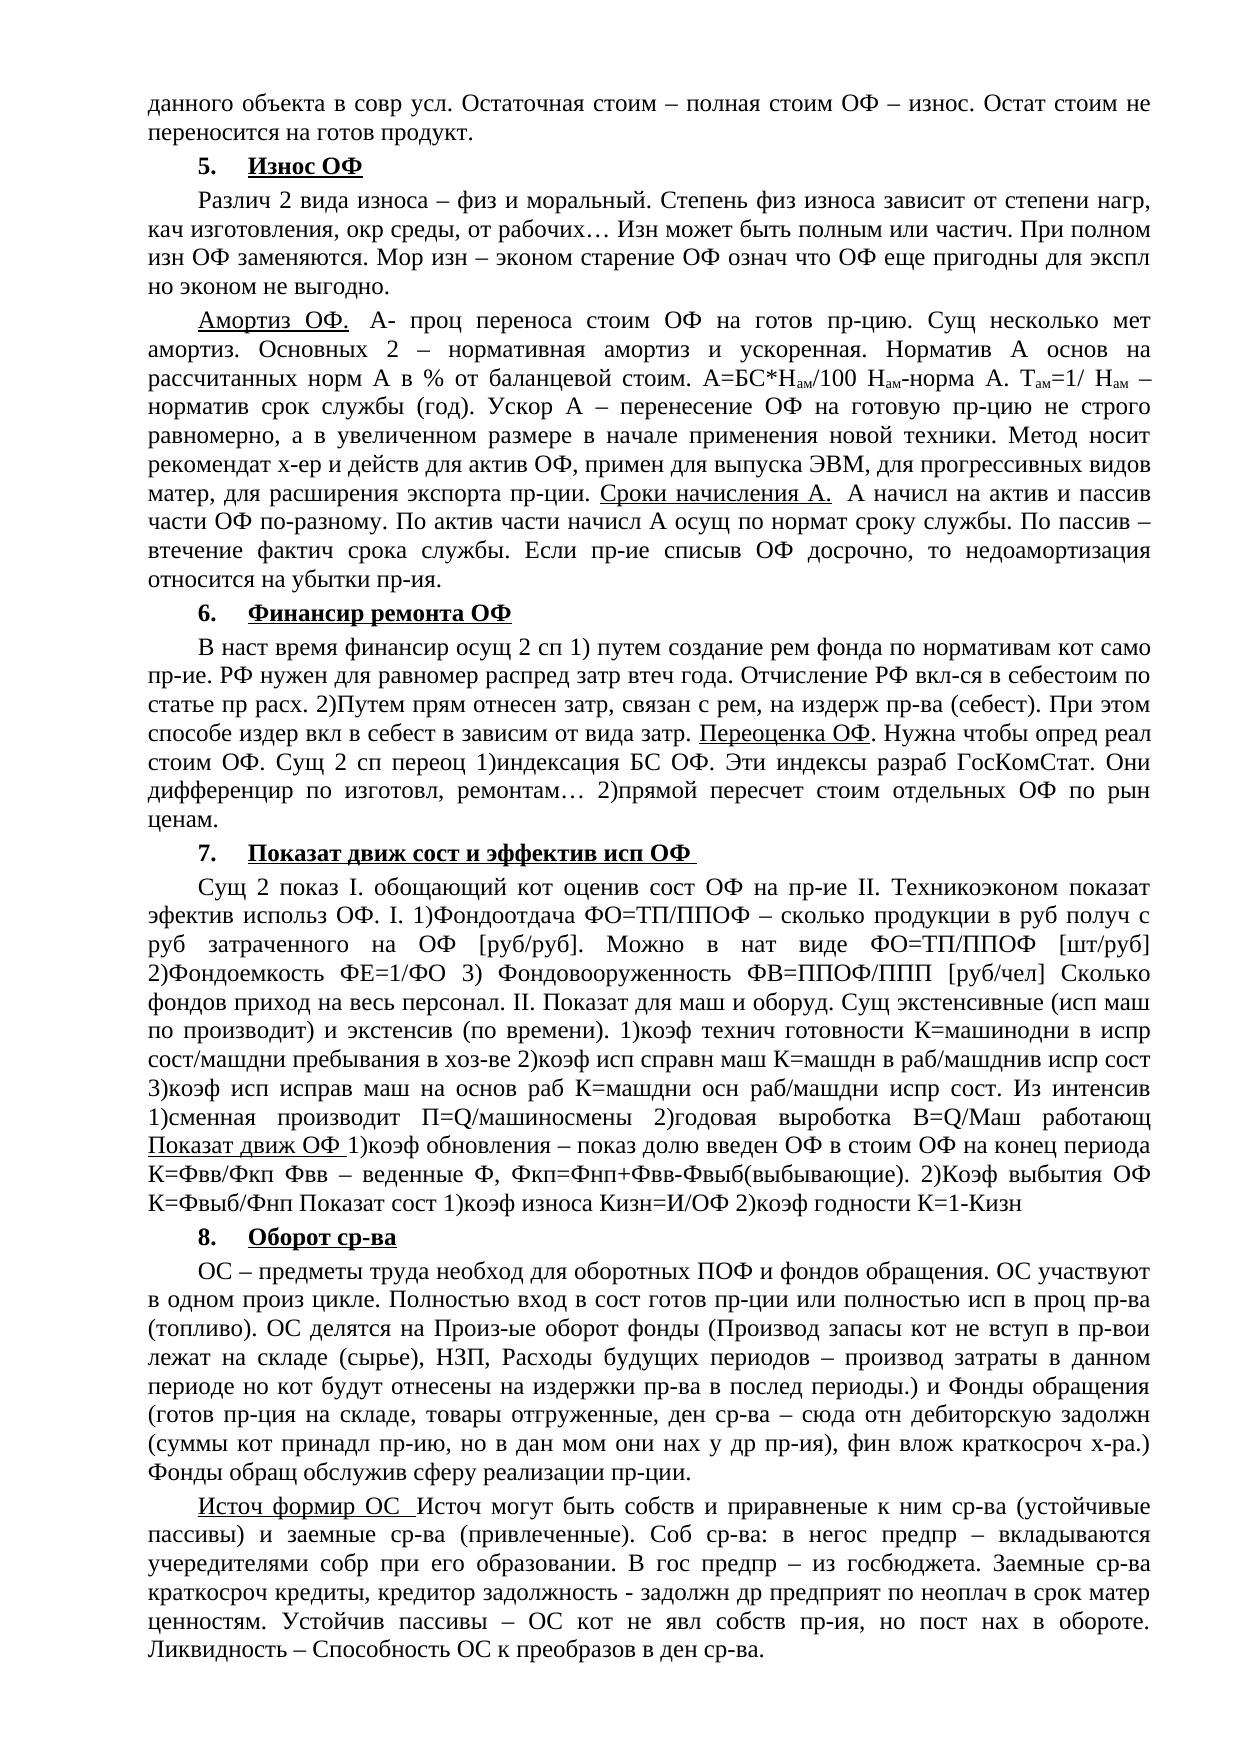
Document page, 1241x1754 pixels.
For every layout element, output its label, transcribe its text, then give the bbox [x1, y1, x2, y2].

text 5. Износ ОФ [148, 151, 1152, 180]
text 7. Показат движ сост и эффектив исп ОФ [148, 838, 1152, 867]
text ОС – предметы труда необход для оборотных ПОФ и фондов обращения. ОС участвуют в одном произ цикле. Полностью вход в сост готов пр-ции или полностью исп в проц пр-ва (топливо). ОС делятся на Произ-ые оборот фонды (Производ запасы кот не вступ в пр-вои лежат на складе (сырье), НЗП, Расходы будущих периодов – производ затраты в данном периоде но кот будут отнесены на издержки пр-ва в послед периоды.) и Фонды обращения (готов пр-ция на складе, товары отгруженные, ден ср-ва – сюда отн дебиторскую задолжн (суммы кот принадл пр-ию, но в дан мом они нах у др пр-ия), фин влож краткосроч х-ра.) Фонды обращ обслужив сферу реализации пр-ции. [148, 1256, 1152, 1486]
text Различ 2 вида износа – физ и моральный. Степень физ износа зависит от степени нагр, кач изготовления, окр среды, от рабочих… Изн может быть полным или частич. При полном изн ОФ заменяются. Мор изн – эконом старение ОФ означ что ОФ еще пригодны для экспл но эконом не выгодно. [148, 185, 1152, 300]
text Источ формир ОС Источ могут быть собств и приравненые к ним ср-ва (устойчивые пассивы) и заемные ср-ва (привлеченные). Соб ср-ва: в негос предпр – вкладываются учередителями собр при его образовании. В гос предпр – из госбюджета. Заемные ср-ва краткосроч кредиты, кредитор задолжность - задолжн др предприят по неоплач в срок матер ценностям. Устойчив пассивы – ОС кот не явл собств пр-ия, но пост нах в обороте. Ликвидность – Способность ОС к преобразов в ден ср-ва. [148, 1491, 1152, 1663]
text В наст время финансир осущ 2 сп 1) путем создание рем фонда по нормативам кот само пр-ие. РФ нужен для равномер распред затр втеч года. Отчисление РФ вкл-ся в себестоим по статье пр расх. 2)Путем прям отнесен затр, связан с рем, на издерж пр-ва (себест). При этом способе издер вкл в себест в зависим от вида затр. Переоценка ОФ. Нужна чтобы опред реал стоим ОФ. Сущ 2 сп переоц 1)индексация БС ОФ. Эти индексы разраб ГосКомСтат. Они дифференцир по изготовл, ремонтам… 2)прямой пересчет стоим отдельных ОФ по рын ценам. [148, 632, 1152, 833]
text Амортиз ОФ. А- проц переноса стоим ОФ на готов пр-цию. Сущ несколько мет амортиз. Основных 2 – нормативная амортиз и ускоренная. Норматив А основ на рассчитанных норм А в % от баланцевой стоим. А=БС*Нам/100 Нам-норма А. Там=1/ Нам – норматив срок службы (год). Ускор А – перенесение ОФ на готовую пр-цию не строго равномерно, а в увеличенном размере в начале применения новой техники. Метод носит рекомендат х-ер и действ для актив ОФ, примен для выпуска ЭВМ, для прогрессивных видов матер, для расширения экспорта пр-ции. Сроки начисления А. А начисл на актив и пассив части ОФ по-разному. По актив части начисл А осущ по нормат сроку службы. По пассив – втечение фактич срока службы. Если пр-ие списыв ОФ досрочно, то недоамортизация относится на убытки пр-ия. [148, 305, 1152, 593]
text Сущ 2 показ I. обощающий кот оценив сост ОФ на пр-ие II. Техникоэконом показат эфектив использ ОФ. I. 1)Фондоотдача ФО=ТП/ППОФ – сколько продукции в руб получ с руб затраченного на ОФ [руб/руб]. Можно в нат виде ФО=ТП/ППОФ [шт/руб] 2)Фондоемкость ФЕ=1/ФО 3) Фондовооруженность ФВ=ППОФ/ППП [руб/чел] Сколько фондов приход на весь персонал. II. Показат для маш и оборуд. Сущ экстенсивные (исп маш по производит) и экстенсив (по времени). 1)коэф технич готовности К=машинодни в испр сост/машдни пребывания в хоз-ве 2)коэф исп справн маш К=машдн в раб/машднив испр сост 3)коэф исп исправ маш на основ раб К=машдни осн раб/машдни испр сост. Из интенсив 1)сменная производит П=Q/машиносмены 2)годовая выроботка В=Q/Маш работающ Показат движ ОФ 1)коэф обновления – показ долю введен ОФ в стоим ОФ на конец периода К=Фвв/Фкп Фвв – веденные Ф, Фкп=Фнп+Фвв-Фвыб(выбывающие). 2)Коэф выбытия ОФ К=Фвыб/Фнп Показат сост 1)коэф износа Кизн=И/ОФ 2)коэф годности К=1-Кизн [148, 872, 1152, 1217]
text 6. Финансир ремонта ОФ [148, 598, 1152, 626]
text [148, 88, 1152, 146]
text 8. Оборот ср-ва [148, 1222, 1152, 1251]
